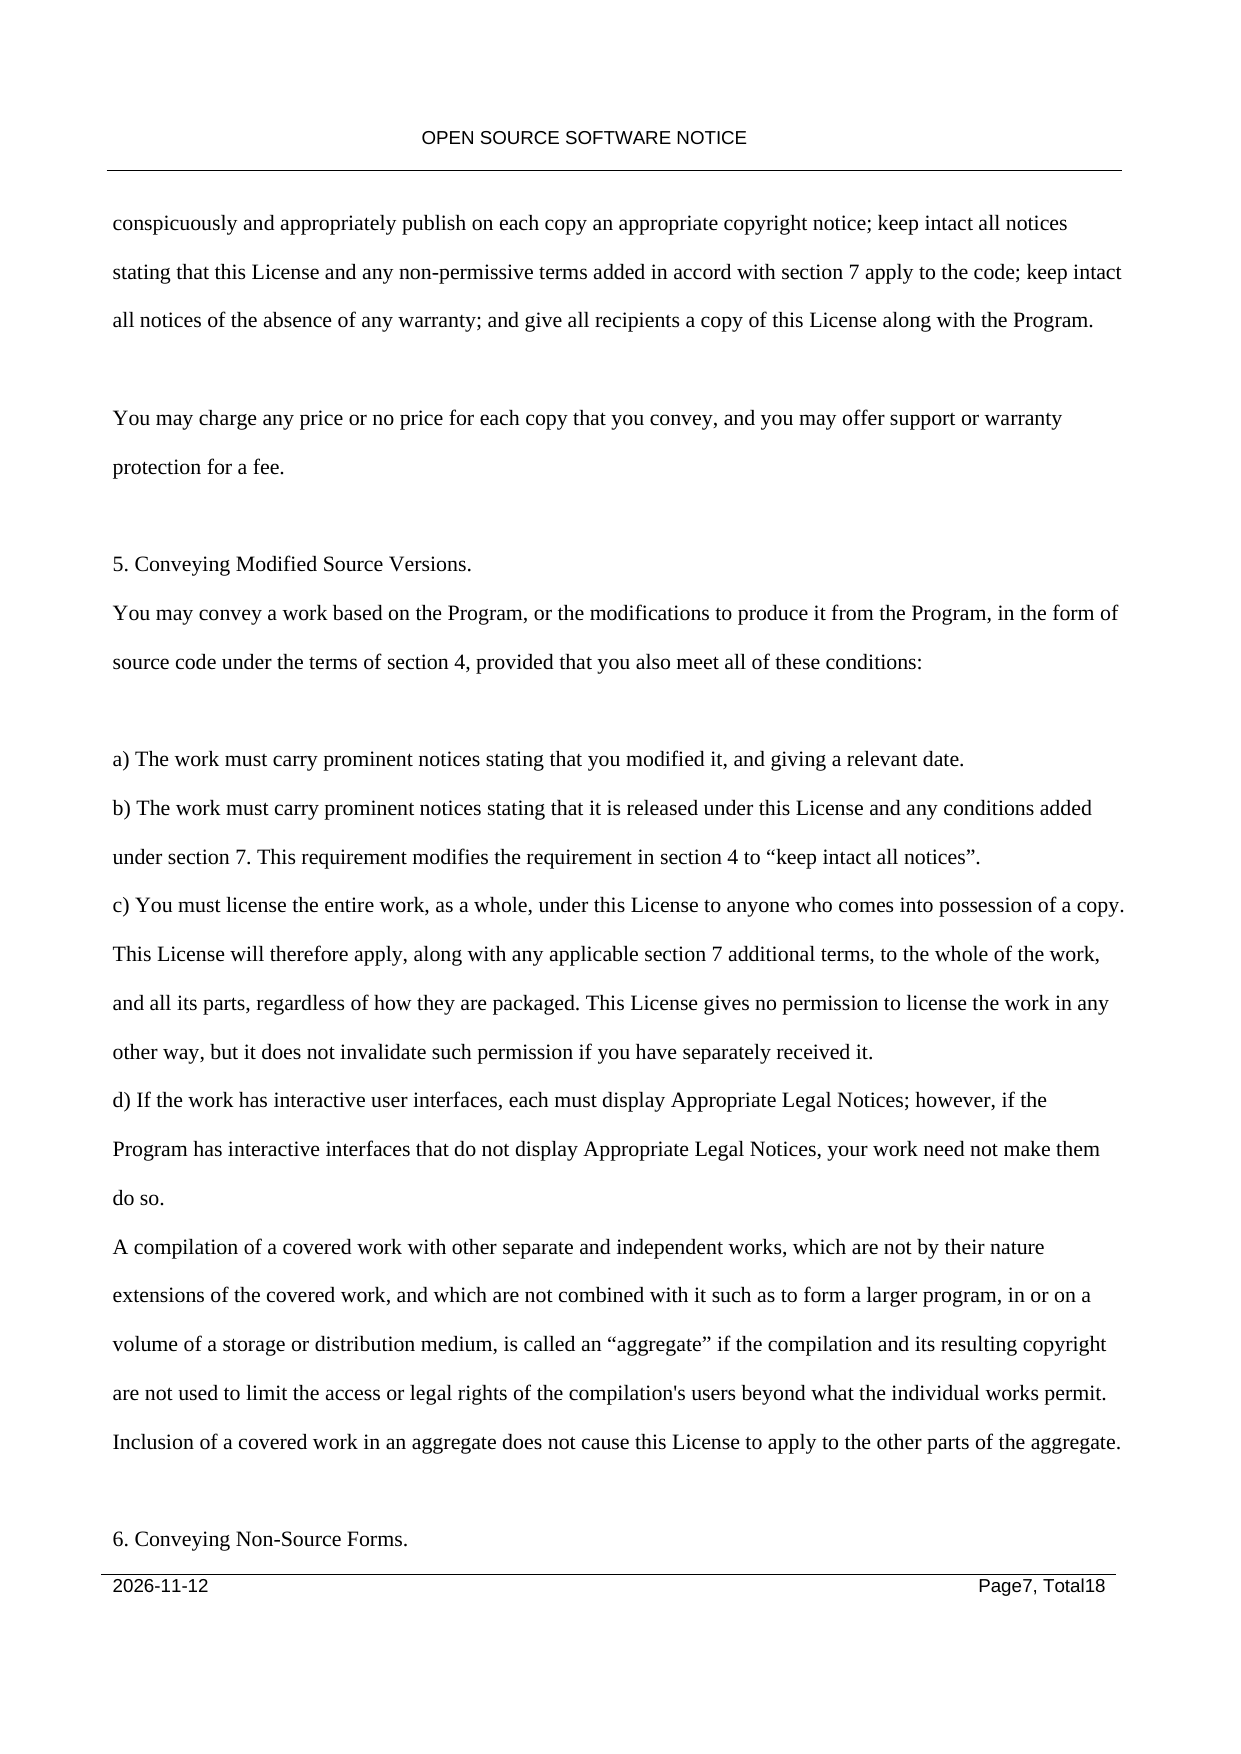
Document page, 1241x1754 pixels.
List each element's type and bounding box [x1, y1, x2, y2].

text [112, 206, 1128, 1555]
